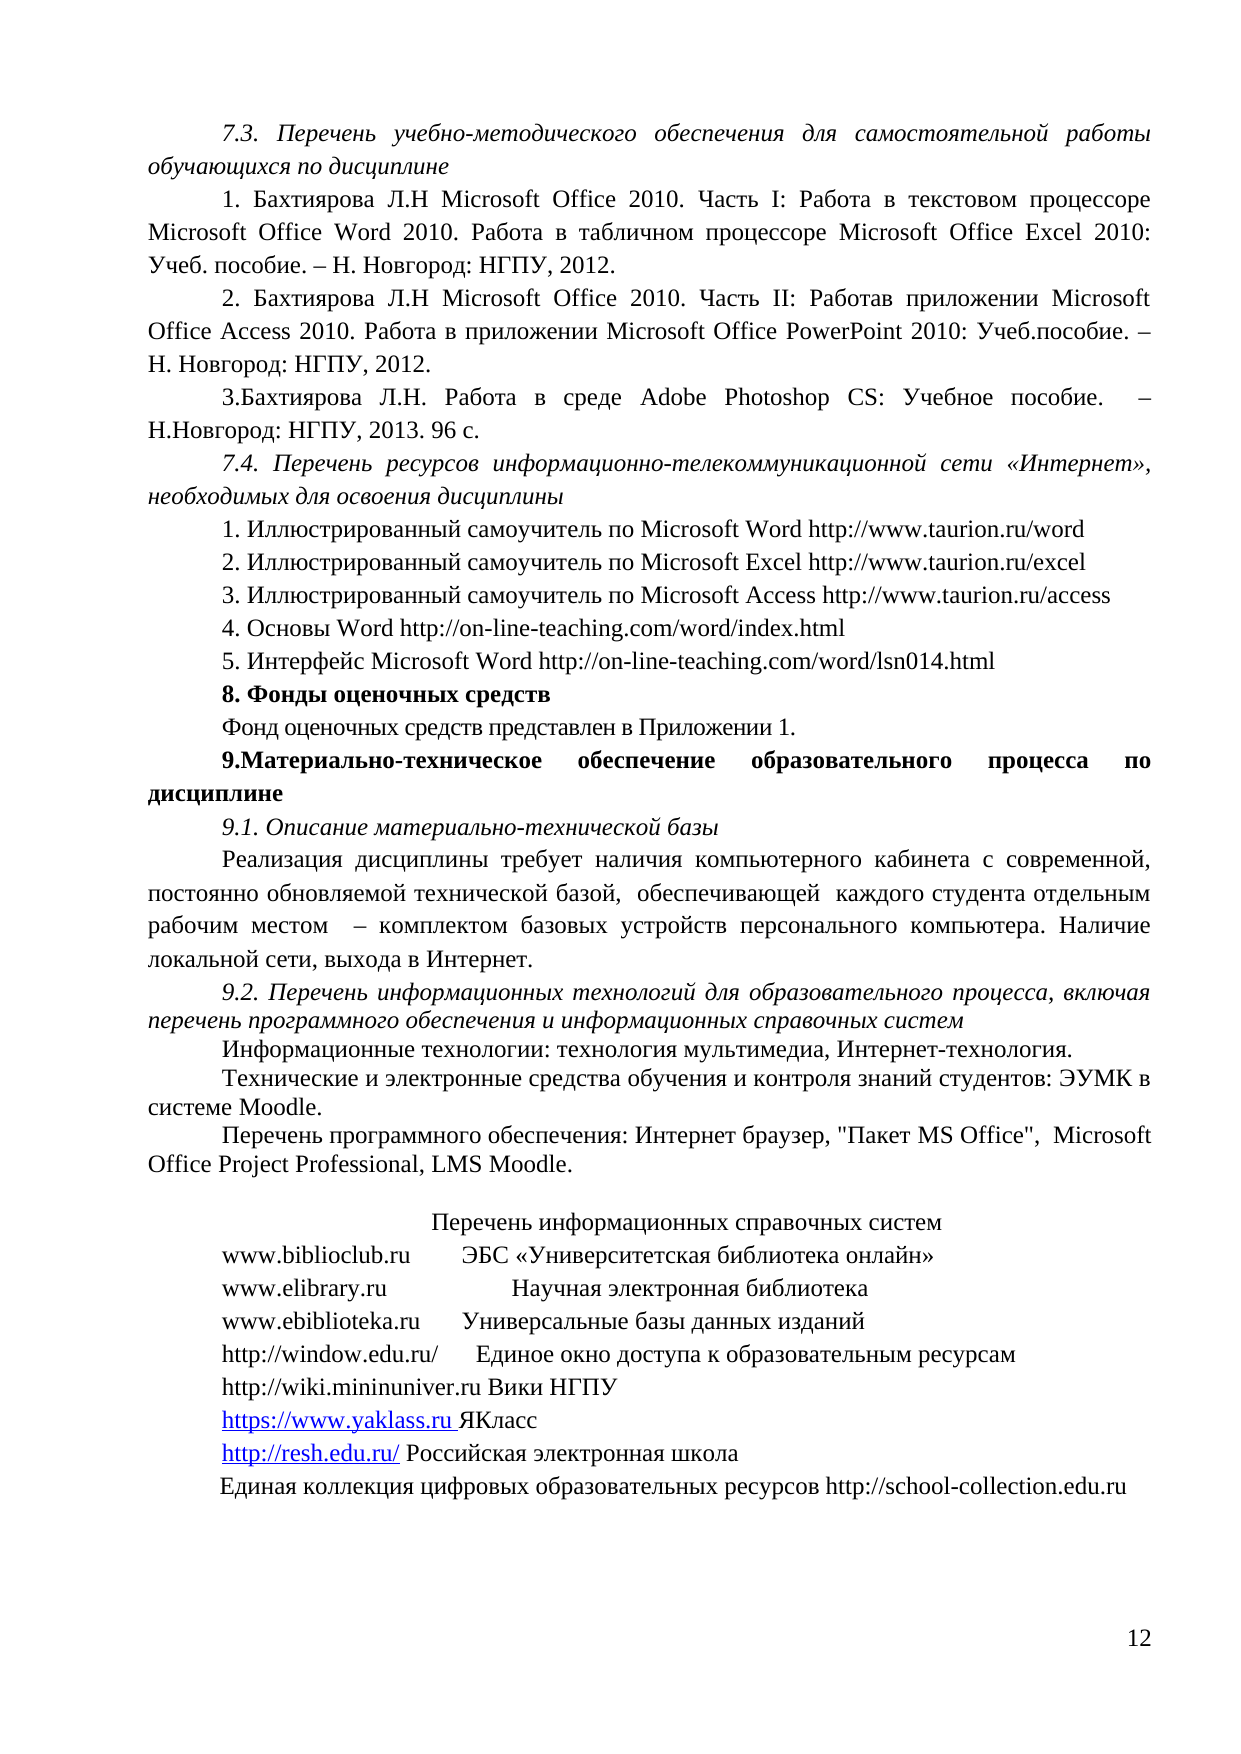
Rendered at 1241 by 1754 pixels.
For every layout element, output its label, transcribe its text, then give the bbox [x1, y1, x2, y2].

text 2. Иллюстрированный самоучитель по Microsoft Excel http://www.taurion.ru/excel [148, 547, 1152, 576]
text Фонд оценочных средств представлен в Приложении 1. [148, 712, 1152, 741]
text www.biblioclub.ru ЭБС «Университетская библиотека онлайн» [148, 1240, 1152, 1268]
text Единая коллекция цифровых образовательных ресурсов http://school-collection.edu.ru [207, 1471, 1152, 1499]
text Перечень программного обеспечения: Интернет браузер, "Пакет MS Office", Microsoft Office Project Professional, LMS Moodle. [148, 1120, 1152, 1178]
text www.ebiblioteka.ru Универсальные базы данных изданий [148, 1306, 1152, 1334]
text http://resh.edu.ru/ Российская электронная школа [148, 1438, 1152, 1467]
text 7.4. Перечень ресурсов информационно-телекоммуникационной сети «Интернет», необходимых для освоения дисциплины [148, 448, 1152, 510]
text 3.Бахтиярова Л.Н. Работа в среде Adobe Photoshop CS: Учебное пособие. – Н.Новгород: НГПУ, 2013. 96 с. [148, 382, 1152, 444]
text 2. Бахтиярова Л.Н Microsoft Office 2010. Часть II: Работав приложении Microsoft Office Access 2010. Работа в приложении Microsoft Office PowerPoint 2010: Учеб.пособие. – Н. Новгород: НГПУ, 2012. [148, 283, 1152, 378]
text 8. Фонды оценочных средств [148, 679, 1152, 708]
text 9.2. Перечень информационных технологий для образовательного процесса, включая перечень программного обеспечения и информационных справочных систем [148, 977, 1152, 1034]
text 1. Иллюстрированный самоучитель по Microsoft Word http://www.taurion.ru/word [148, 514, 1152, 543]
text http://window.edu.ru/ Единое окно доступа к образовательным ресурсам [148, 1339, 1152, 1367]
text www.elibrary.ru Научная электронная библиотека [148, 1273, 1152, 1301]
text http://wiki.mininuniver.ru Вики НГПУ [148, 1372, 1152, 1401]
text 7.3. Перечень учебно-методического обеспечения для самостоятельной работы обучающихся по дисциплине [148, 118, 1152, 180]
text 9.Материально-техническое обеспечение образовательного процесса по дисциплине [148, 746, 1152, 807]
text Технические и электронные средства обучения и контроля знаний студентов: ЭУМК в системе Moodle. [148, 1063, 1152, 1120]
text Реализация дисциплины требует наличия компьютерного кабинета с современной, постоянно обновляемой технической базой, обеспечивающей каждого студента отдельным рабочим местом – комплектом базовых устройств персонального компьютера. Наличие локальной сети, выхода в Интернет. [148, 844, 1152, 972]
text https://www.yaklass.ru ЯКласс [148, 1405, 1152, 1433]
text 1. Бахтиярова Л.Н Microsoft Office 2010. Часть I: Работа в текстовом процессоре Microsoft Office Word 2010. Работа в табличном процессоре Microsoft Office Excel 2010: Учеб. пособие. – Н. Новгород: НГПУ, 2012. [148, 184, 1152, 279]
text 4. Основы Word http://on-line-teaching.com/word/index.html [148, 613, 1152, 642]
text 5. Интерфейс Microsoft Word http://on-line-teaching.com/word/lsn014.html [148, 646, 1152, 675]
text 3. Иллюстрированный самоучитель по Microsoft Access http://www.taurion.ru/access [148, 580, 1152, 609]
text Перечень информационных справочных систем [148, 1207, 1152, 1235]
text Информационные технологии: технология мультимедиа, Интернет-технология. [148, 1034, 1152, 1063]
text 9.1. Описание материально-технической базы [148, 812, 1152, 840]
